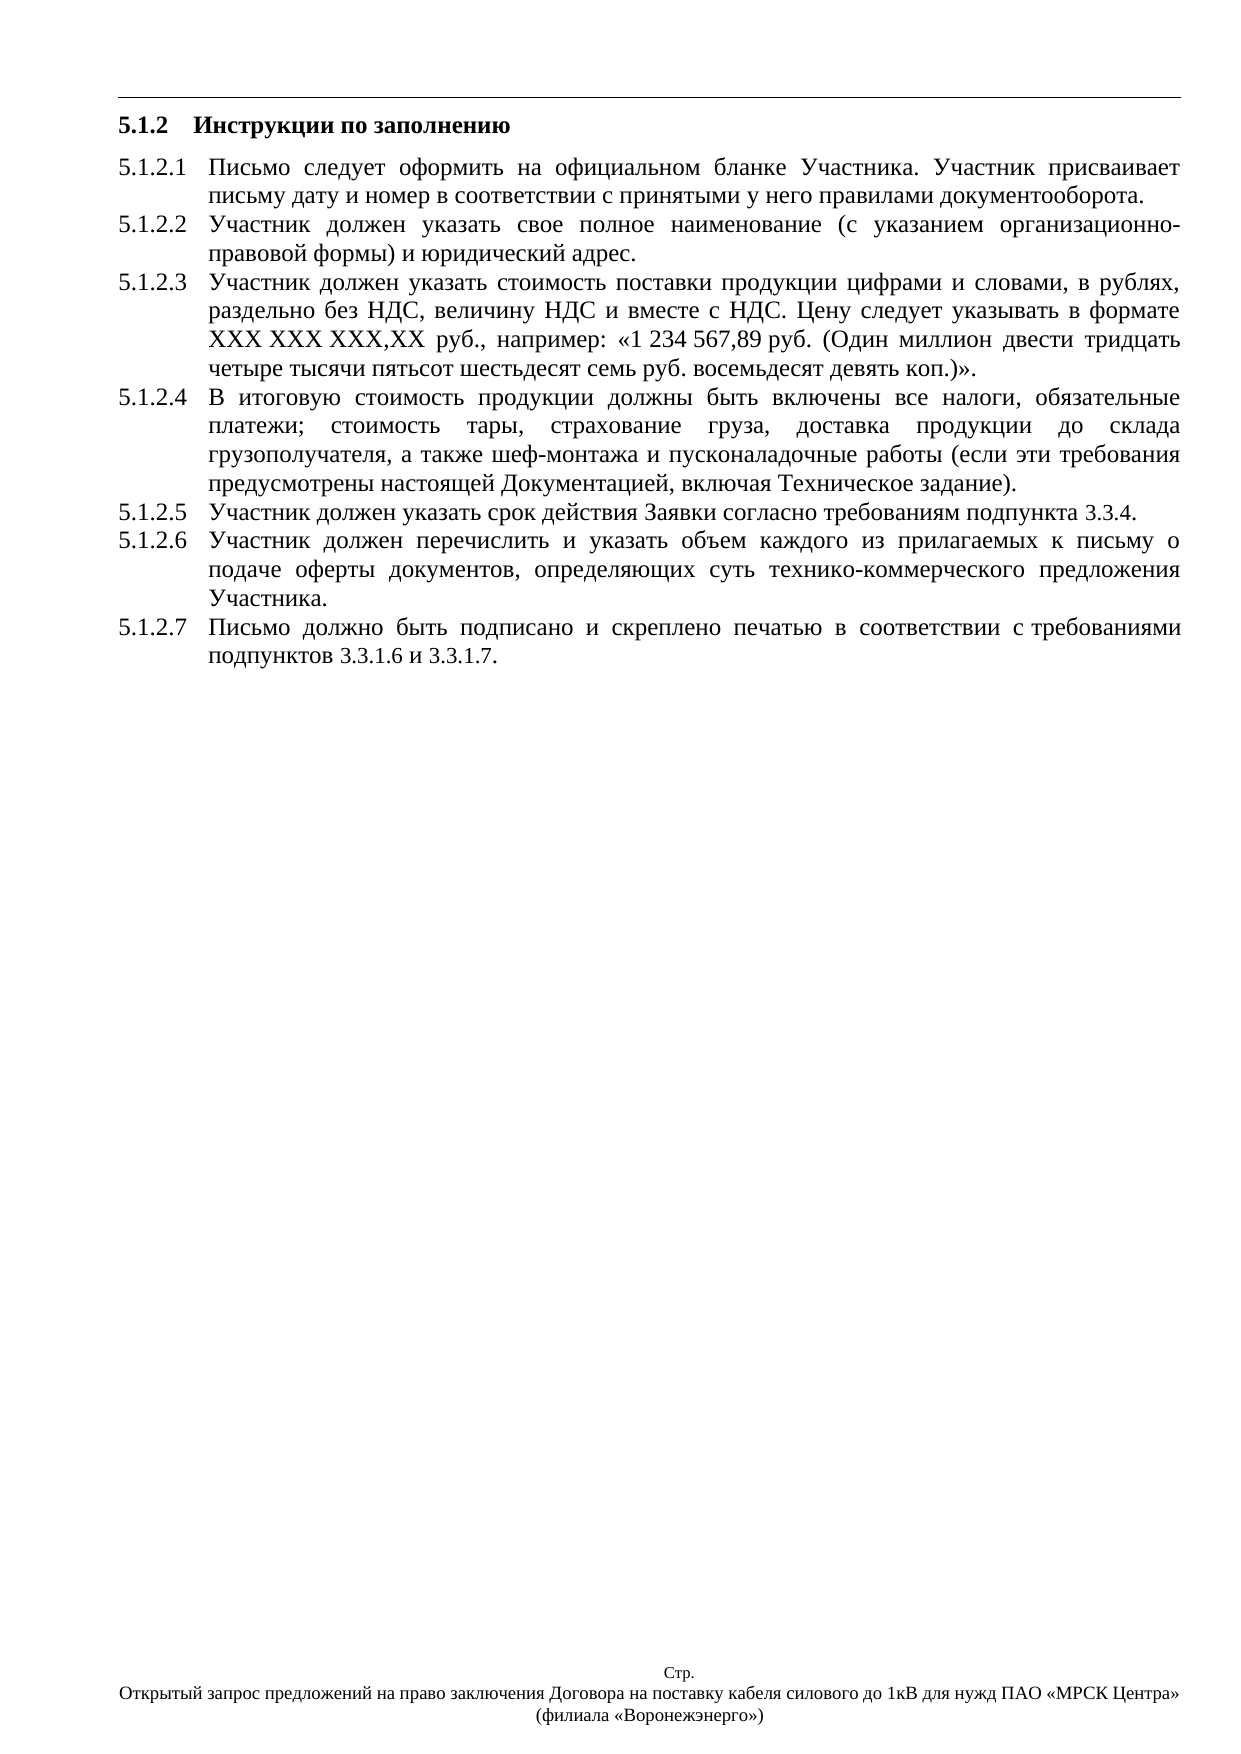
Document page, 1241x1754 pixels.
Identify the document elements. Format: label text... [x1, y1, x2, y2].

list Участник должен указать свое полное наименование (с указанием организационно-правовой формы) и юридический адрес. [118, 209, 1181, 267]
list Участник должен перечислить и указать объем каждого из прилагаемых к письму о подаче оферты документов, определяющих суть технико-коммерческого предложения Участника. [118, 526, 1181, 612]
list Участник должен указать срок действия Заявки согласно требованиям подпункта 3.3.4. [118, 497, 1181, 526]
list Письмо должно быть подписано и скреплено печатью в соответствии с требованиями подпунктов 3.3.1.6 и 3.3.1.7. [118, 612, 1181, 669]
list Участник должен указать стоимость поставки продукции цифрами и словами, в рублях, раздельно без НДС, величину НДС и вместе с НДС. Цену следует указывать в формате ХХХ ХХХ ХХХ,ХХ руб., например: «1 234 567,89 руб. (Один миллион двести тридцать четыре тысячи пятьсот шестьдесят семь руб. восемьдесят девять коп.)». [118, 267, 1181, 382]
list В итоговую стоимость продукции должны быть включены все налоги, обязательные платежи; стоимость тары, страхование груза, доставка продукции до склада грузополучателя, а также шеф-монтажа и пусконаладочные работы (если эти требования предусмотрены настоящей Документацией, включая Техническое задание). [118, 382, 1181, 497]
subtitle Инструкции по заполнению [118, 111, 1181, 139]
list Письмо следует оформить на официальном бланке Участника. Участник присваивает письму дату и номер в соответствии с принятыми у него правилами документооборота. [118, 152, 1181, 209]
